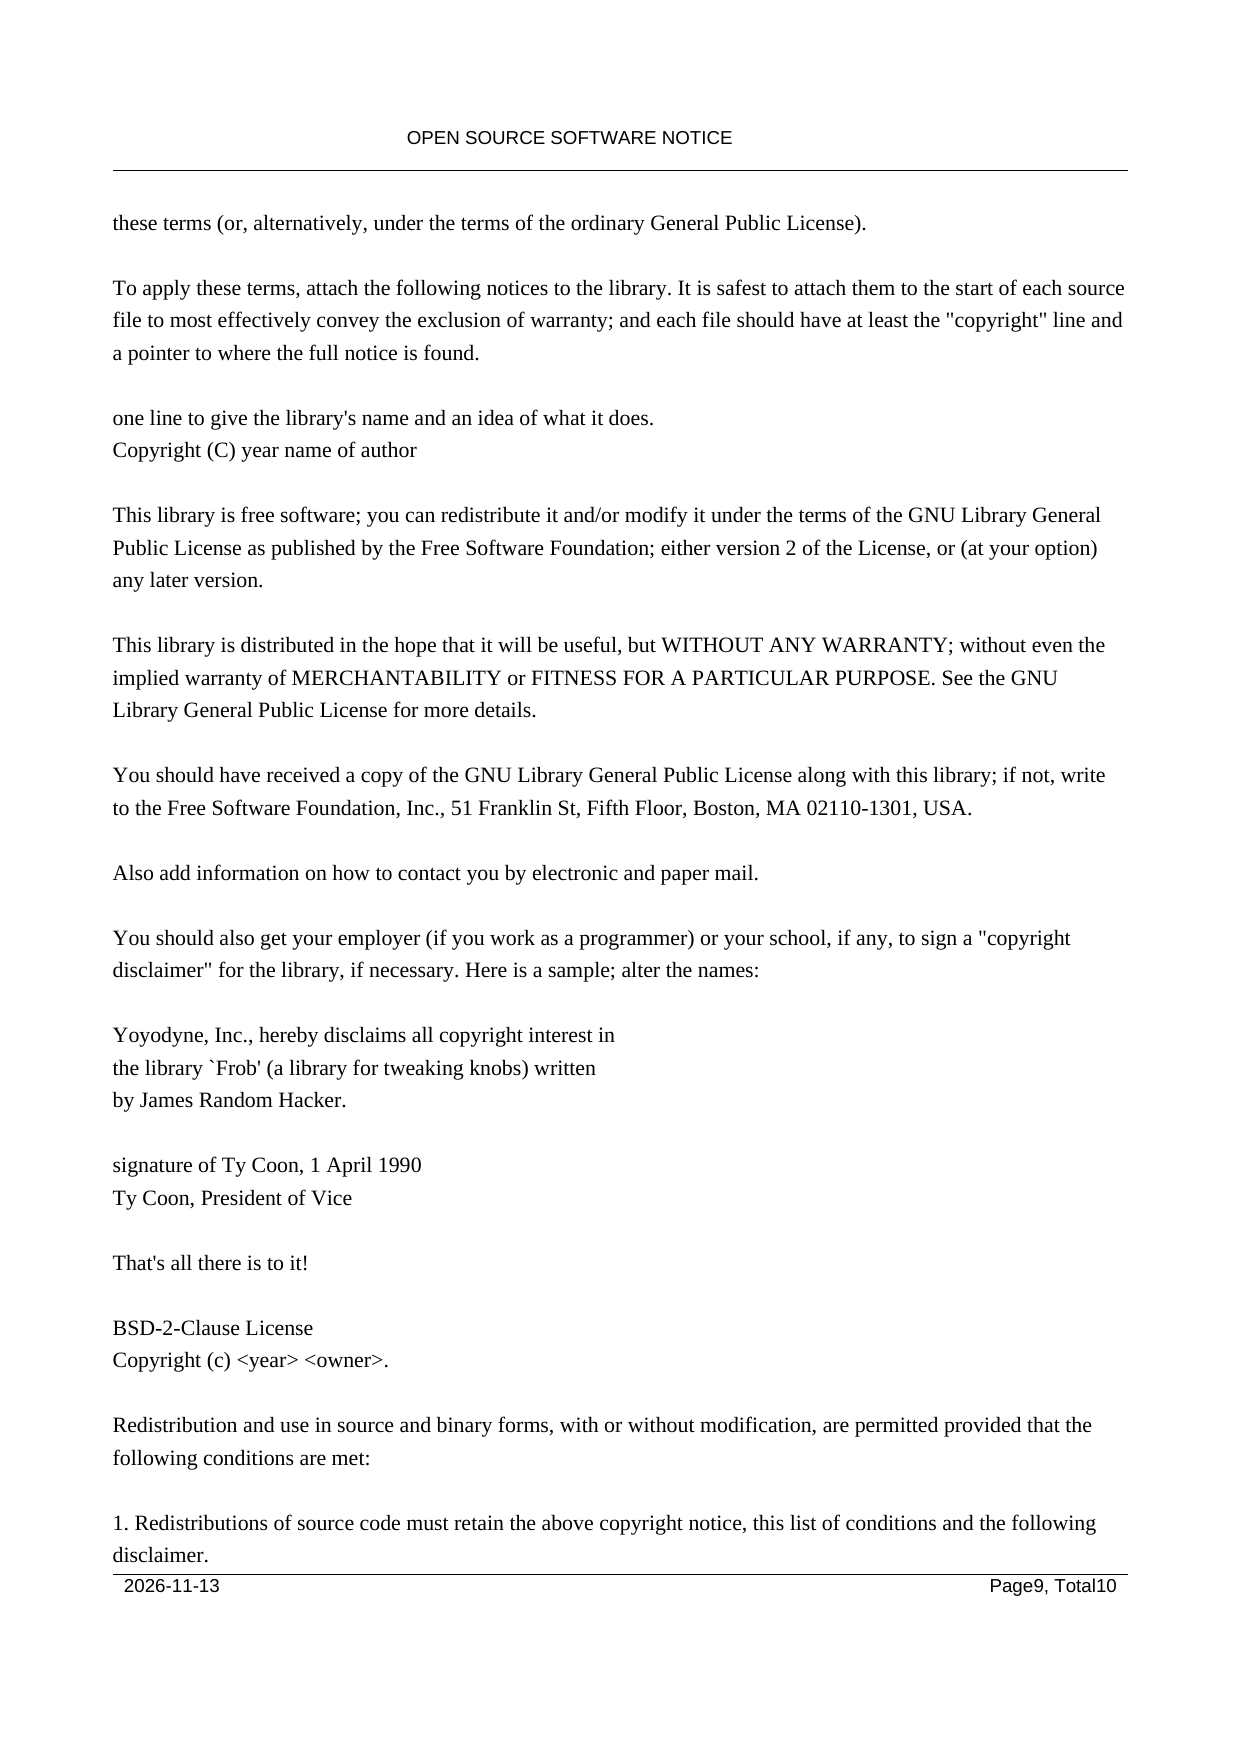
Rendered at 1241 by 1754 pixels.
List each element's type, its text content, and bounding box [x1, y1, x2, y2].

text Redistribution and use in source and binary forms, with or without modification, are permitted provided that the following conditions are met: [112, 1409, 1128, 1474]
text 1. Redistributions of source code must retain the above copyright notice, this list of conditions and the following disclaimer. [112, 1506, 1128, 1571]
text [112, 206, 1128, 1376]
